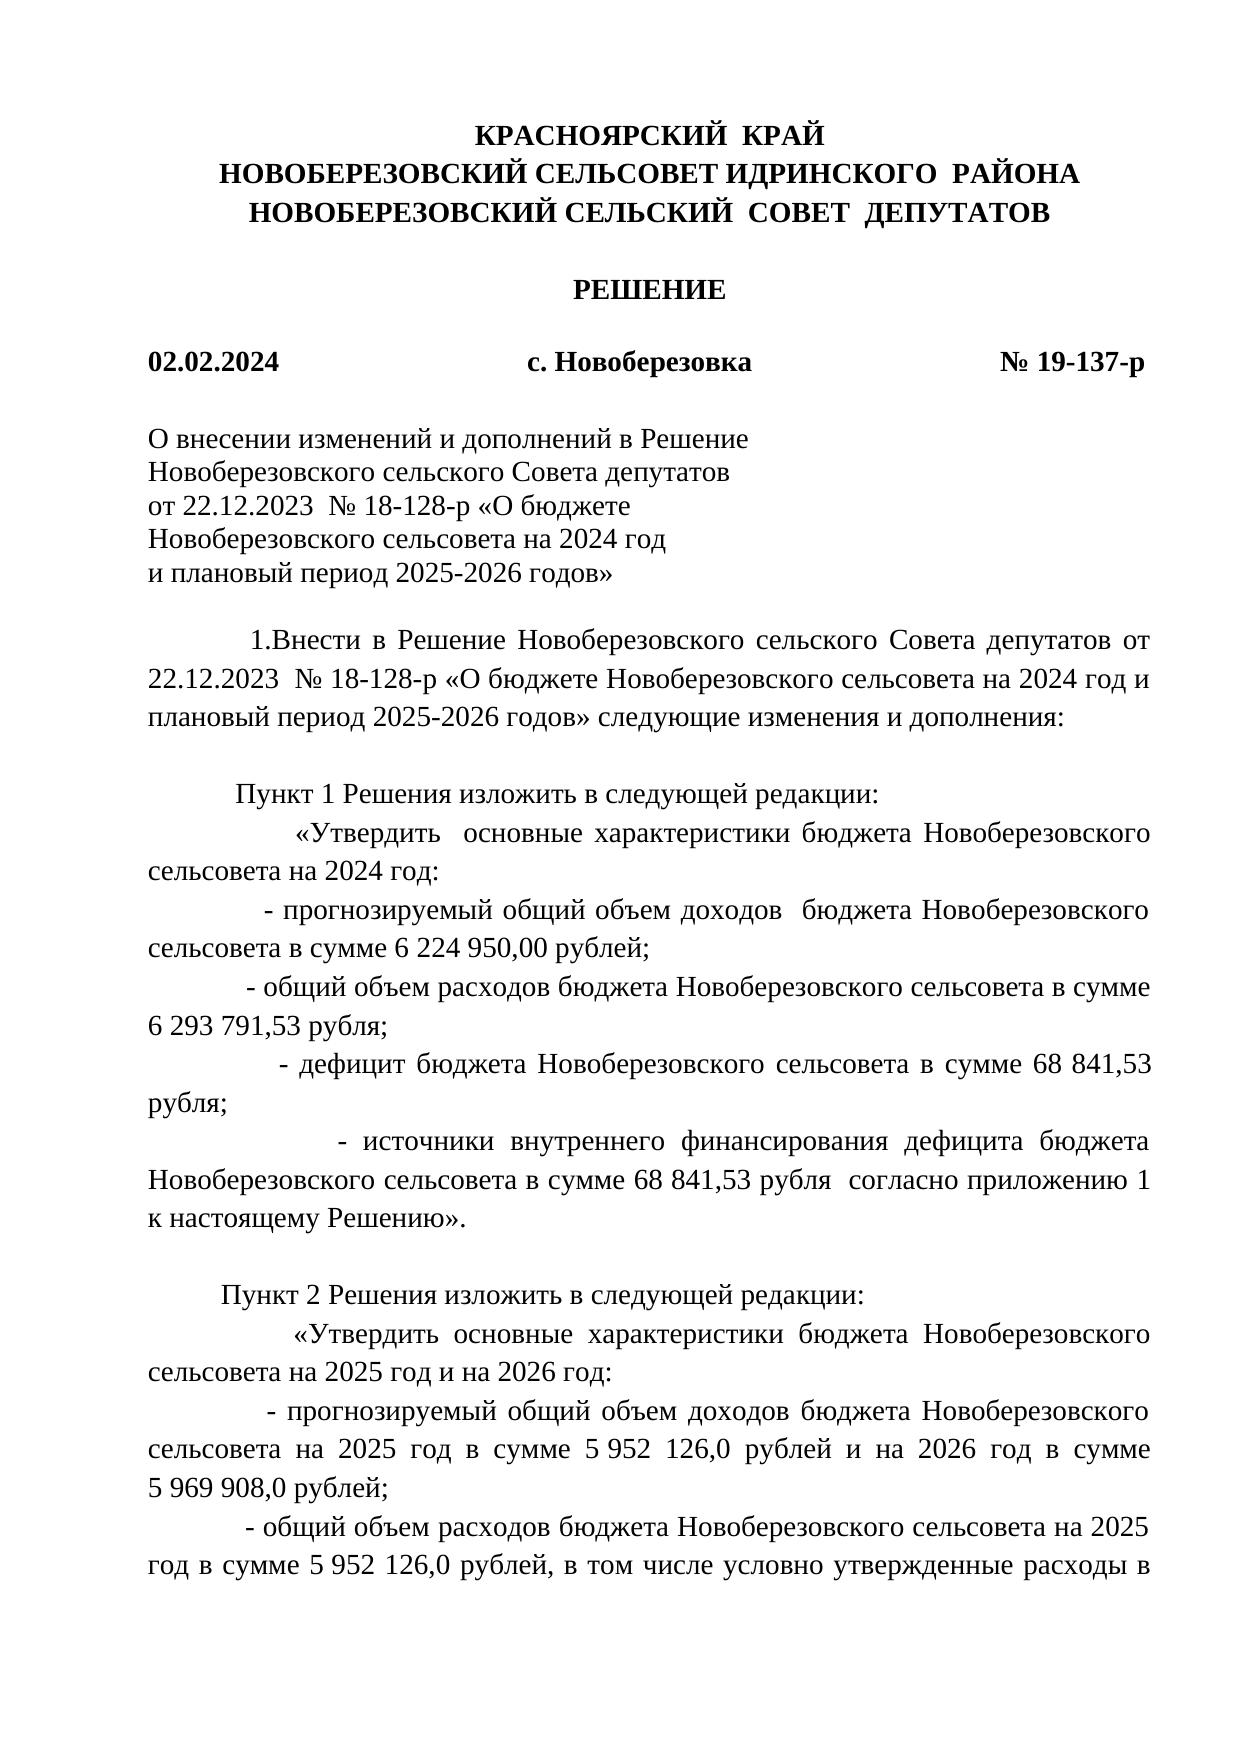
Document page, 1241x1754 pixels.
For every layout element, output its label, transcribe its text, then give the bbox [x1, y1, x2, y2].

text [148, 1509, 1152, 1581]
text 02.02.2024 с. Новоберезовка № 19-137-р [148, 344, 1152, 377]
text - источники внутреннего финансирования дефицита бюджета Новоберезовского сельсовета в сумме 68 841,53 рубля согласно приложению 1 к настоящему Решению». [148, 1123, 1152, 1234]
text - общий объем расходов бюджета Новоберезовского сельсовета в сумме 6 293 791,53 рубля; [148, 969, 1152, 1041]
text - прогнозируемый общий объем доходов бюджета Новоберезовского сельсовета на 2025 год в сумме 5 952 126,0 рублей и на 2026 год в сумме 5 969 908,0 рублей; [148, 1393, 1152, 1504]
text НОВОБЕРЕЗОВСКИЙ СЕЛЬСОВЕТ ИДРИНСКОГО РАЙОНА [148, 157, 1152, 190]
text и плановый период 2025-2026 годов» [148, 555, 1152, 589]
text Пункт 2 Решения изложить в следующей редакции: [148, 1277, 1152, 1311]
text КРАСНОЯРСКИЙ КРАЙ [148, 118, 1152, 152]
text Пункт 1 Решения изложить в следующей редакции: [148, 776, 1152, 810]
text РЕШЕНИЕ [148, 272, 1152, 306]
text О внесении изменений и дополнений в Решение [148, 421, 1152, 454]
text Новоберезовского сельсовета на 2024 год [148, 522, 1152, 555]
text Новоберезовского сельского Совета депутатов [148, 454, 1152, 488]
text «Утвердить основные характеристики бюджета Новоберезовского сельсовета на 2024 год: [148, 815, 1152, 887]
text - дефицит бюджета Новоберезовского сельсовета в сумме 68 841,53 рубля; [148, 1046, 1152, 1118]
text от 22.12.2023 № 18-128-р «О бюджете [148, 488, 1152, 522]
text - прогнозируемый общий объем доходов бюджета Новоберезовского сельсовета в сумме 6 224 950,00 рублей; [148, 892, 1152, 964]
text НОВОБЕРЕЗОВСКИЙ СЕЛЬСКИЙ СОВЕТ ДЕПУТАТОВ [148, 195, 1152, 229]
text 1.Внести в Решение Новоберезовского сельского Совета депутатов от 22.12.2023 № 18-128-р «О бюджете Новоберезовского сельсовета на 2024 год и плановый период 2025-2026 годов» следующие изменения и дополнения: [148, 622, 1152, 733]
text «Утвердить основные характеристики бюджета Новоберезовского сельсовета на 2025 год и на 2026 год: [148, 1316, 1152, 1388]
